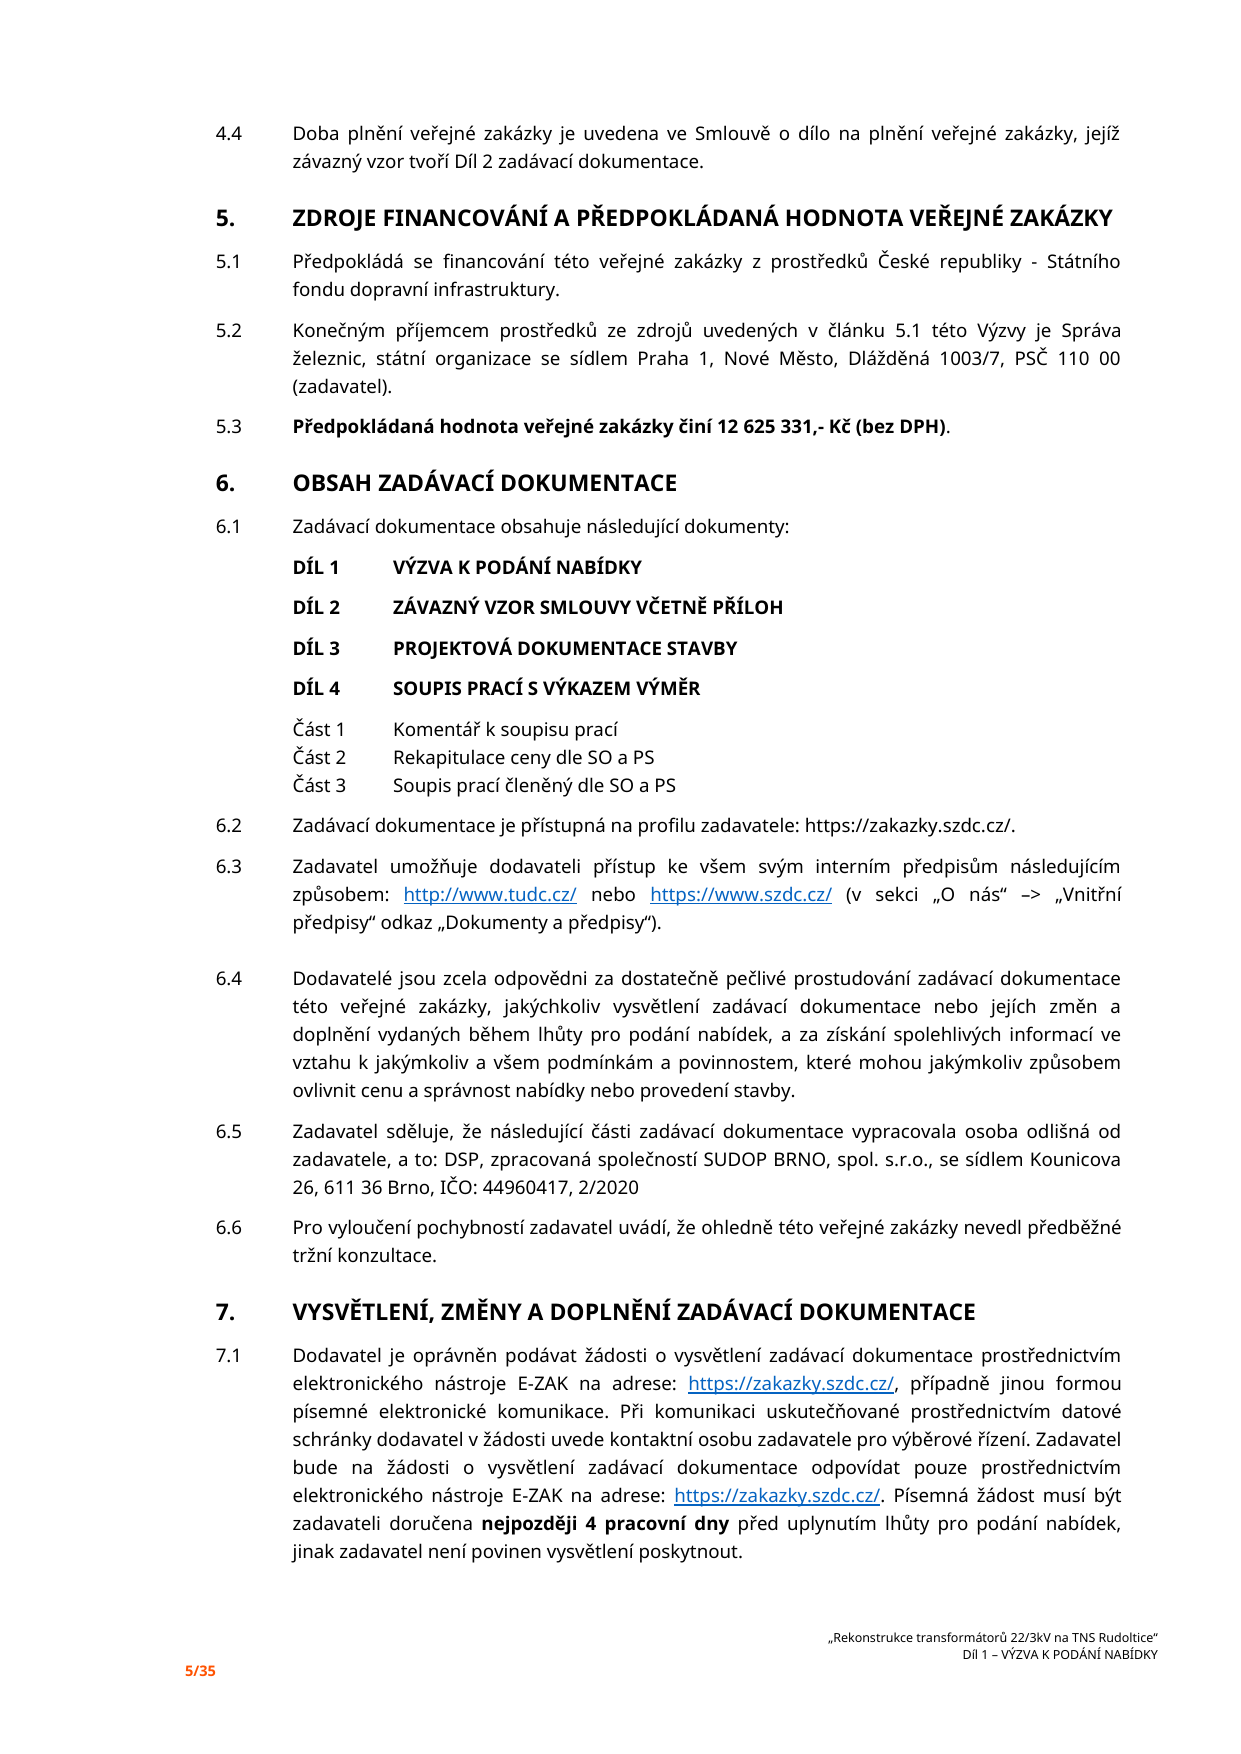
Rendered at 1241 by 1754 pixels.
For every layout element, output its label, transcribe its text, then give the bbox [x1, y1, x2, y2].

text Předpokládá se financování této veřejné zakázky z prostředků České republiky - Státního fondu dopravní infrastruktury. [216, 248, 1122, 302]
text DÍL 1 VÝZVA K PODÁNÍ NABÍDKY [292, 554, 1122, 579]
text Zadavatel umožňuje dodavateli přístup ke všem svým interním předpisům následujícím způsobem: http://www.tudc.cz/ nebo https://www.szdc.cz/ (v sekci „O nás“ –> „Vnitřní předpisy“ odkaz „Dokumenty a předpisy“). [216, 853, 1122, 935]
text Pro vyloučení pochybností zadavatel uvádí, že ohledně této veřejné zakázky nevedl předběžné tržní konzultace. [216, 1214, 1122, 1268]
text Zadávací dokumentace je přístupná na profilu zadavatele: https://zakazky.szdc.cz/. [216, 813, 1122, 838]
text DÍL 3 PROJEKTOVÁ DOKUMENTACE STAVBY [292, 635, 1122, 661]
text ZDROJE FINANCOVÁNÍ A PŘEDPOKLÁDANÁ HODNOTA VEŘEJNÉ ZAKÁZKY [216, 202, 1122, 233]
text Konečným příjemcem prostředků ze zdrojů uvedených v článku 5.1 této Výzvy je Správa železnic, státní organizace se sídlem Praha 1, Nové Město, Dlážděná 1003/7, PSČ 110 00 (zadavatel). [216, 317, 1122, 399]
text Zadavatel sděluje, že následující části zadávací dokumentace vypracovala osoba odlišná od zadavatele, a to: DSP, zpracovaná společností SUDOP BRNO, spol. s.r.o., se sídlem Kounicova 26, 611 36 Brno, IČO: 44960417, 2/2020 [216, 1118, 1122, 1199]
text Dodavatelé jsou zcela odpovědni za dostatečně pečlivé prostudování zadávací dokumentace této veřejné zakázky, jakýchkoliv vysvětlení zadávací dokumentace nebo jejích změn a doplnění vydaných během lhůty pro podání nabídek, a za získání spolehlivých informací ve vztahu k jakýmkoliv a všem podmínkám a povinnostem, které mohou jakýmkoliv způsobem ovlivnit cenu a správnost nabídky nebo provedení stavby. [216, 965, 1122, 1103]
text Část 1 Komentář k soupisu prací [292, 716, 1122, 742]
text OBSAH ZADÁVACÍ DOKUMENTACE [216, 467, 1122, 498]
text Část 3 Soupis prací členěný dle SO a PS [292, 772, 1122, 798]
text DÍL 4 SOUPIS PRACÍ S VÝKAZEM VÝMĚR [292, 676, 1122, 701]
text Předpokládaná hodnota veřejné zakázky činí 12 625 331,- Kč (bez DPH). [216, 414, 1122, 439]
text Doba plnění veřejné zakázky je uvedena ve Smlouvě o dílo na plnění veřejné zakázky, jejíž závazný vzor tvoří Díl 2 zadávací dokumentace. [216, 121, 1122, 174]
text Zadávací dokumentace obsahuje následující dokumenty: [216, 513, 1122, 539]
text Dodavatel je oprávněn podávat žádosti o vysvětlení zadávací dokumentace prostřednictvím elektronického nástroje E-ZAK na adrese: https://zakazky.szdc.cz/, případně jinou formou písemné elektronické komunikace. Při komunikaci uskutečňované prostřednictvím datové schránky dodavatel v žádosti uvede kontaktní osobu zadavatele pro výběrové řízení. Zadavatel bude na žádosti o vysvětlení zadávací dokumentace odpovídat pouze prostřednictvím elektronického nástroje E-ZAK na adrese: https://zakazky.szdc.cz/. Písemná žádost musí být zadavateli doručena nejpozději 4 pracovní dny před uplynutím lhůty pro podání nabídek, jinak zadavatel není povinen vysvětlení poskytnout. [216, 1342, 1122, 1564]
text DÍL 2 ZÁVAZNÝ VZOR SMLOUVY VČETNĚ PŘÍLOH [292, 594, 1122, 620]
text VYSVĚTLENÍ, ZMĚNY A DOPLNĚNÍ ZADÁVACÍ DOKUMENTACE [216, 1296, 1122, 1327]
text Část 2 Rekapitulace ceny dle SO a PS [292, 744, 1122, 770]
